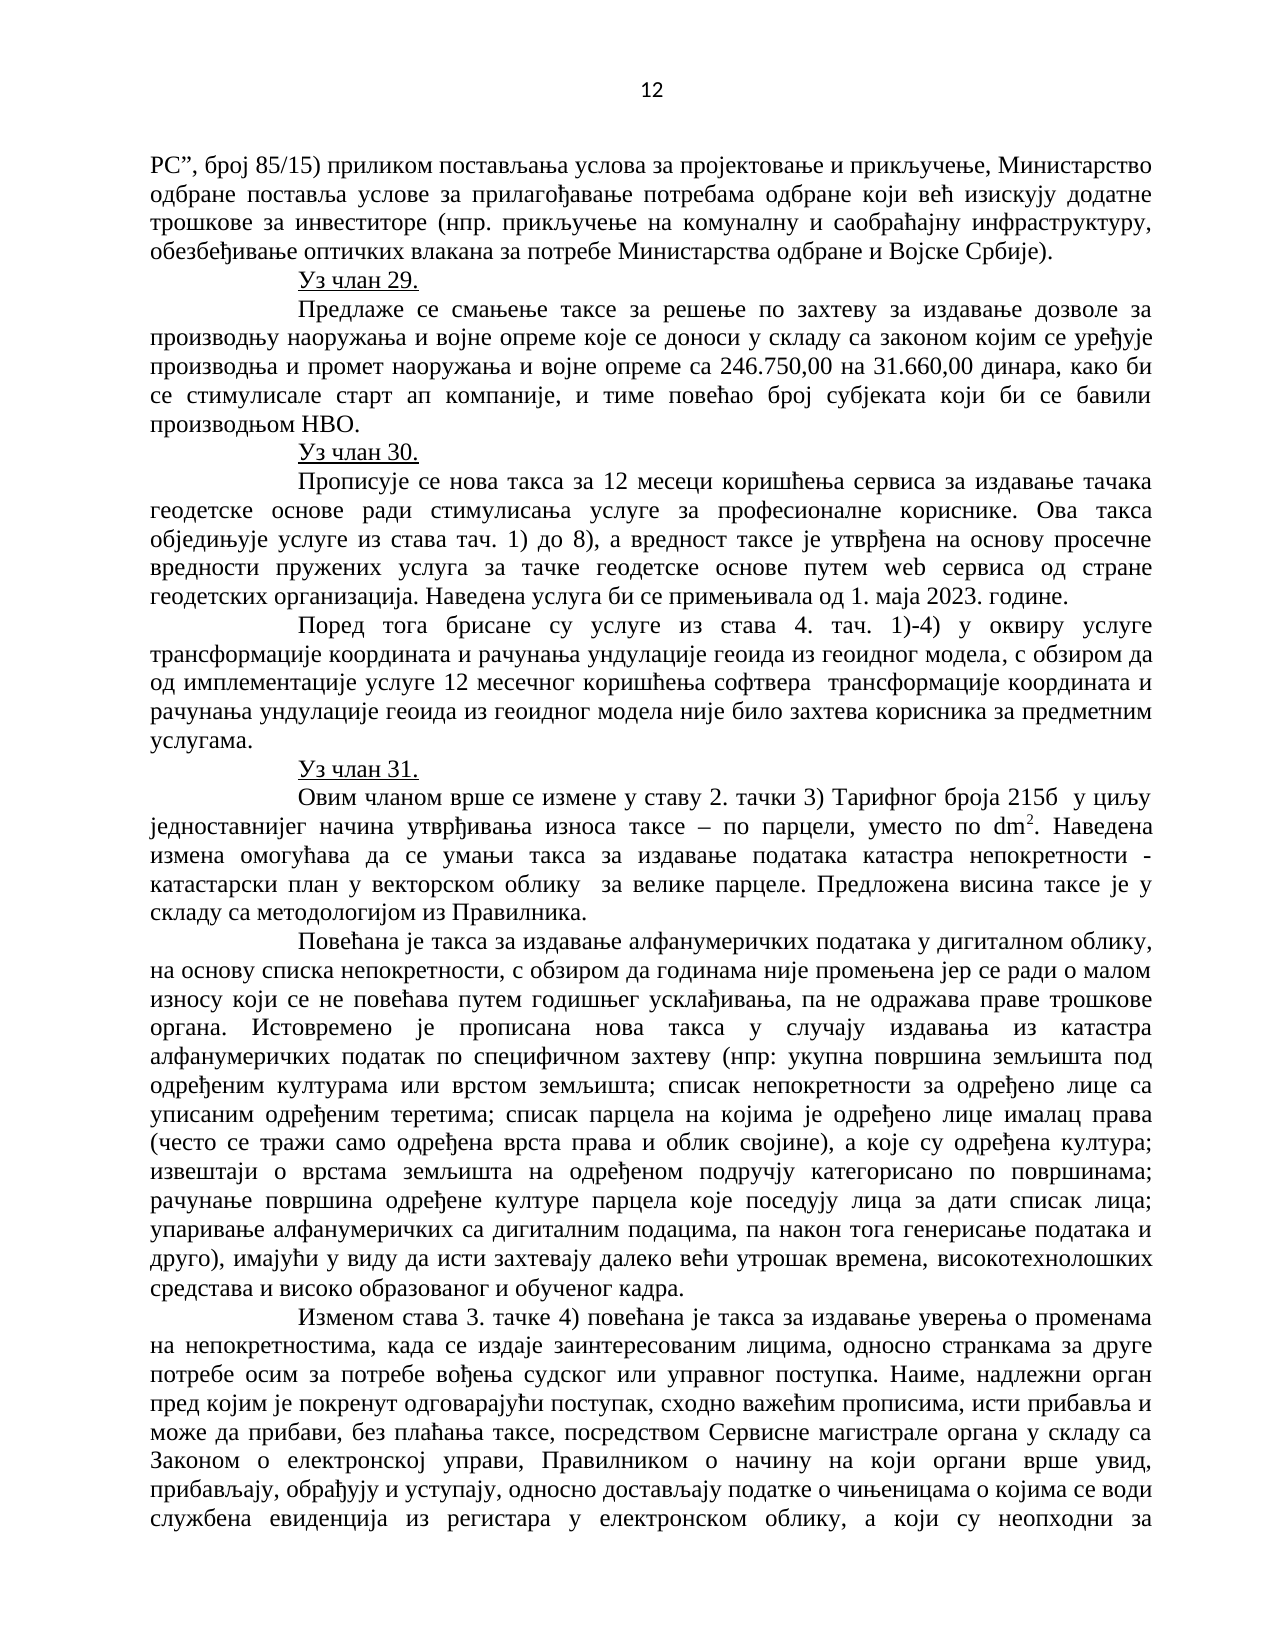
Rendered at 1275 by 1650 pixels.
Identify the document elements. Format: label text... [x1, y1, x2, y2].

text Овим чланом врше се измене у ставу 2. тачки 3) Тарифног броја 215б у циљу једноставнијег начина утврђивања износа таксе – по парцели, уместо по dm2. Наведена измена омогућава да се умањи такса за издавање података катастра непокретности - катастарски план у векторском облику за велике парцеле. Предложена висина таксе је у складу са методологијом из Правилника. [150, 782, 1153, 926]
text Уз члан 30. [150, 437, 1153, 466]
text Уз члан 29. [150, 265, 1153, 294]
text Повећана је такса за издавање алфанумеричких података у дигиталном облику, на основу списка непокретности, с обзиром да годинама није промењена јер се ради о малом износу који се не повећава путем годишњег усклађивања, па не одражава праве трошкове органа. Истовремено је прописана нова такса у случају издавања из катастра алфанумеричких податак по специфичном захтеву (нпр: укупна површина земљишта под одређеним културама или врстом земљишта; списак непокретности за одређено лице са уписаним одређеним теретима; списак парцела на којима је одређено лице ималац права (често се тражи само одређена врста права и облик својине), а које су одређена култура; извештаји о врстама земљишта на одређеном подручју категорисано по површинама; рачунање површина одређене културе парцела које поседују лица за дати списак лица; упаривање алфанумеричких са дигиталним подацима, па након тога генерисање података и друго), имајући у виду да исти захтевају далеко већи утрошак времена, високотехнолошких средстава и високо образованог и обученог кадра. [150, 926, 1153, 1302]
text Поред тога брисане су услуге из става 4. тач. 1)-4) у оквиру услуге трансформације координата и рачунања ундулације геоида из геоидног модела, с обзиром да од имплементације услуге 12 месечног коришћења софтвера трансформације координата и рачунања ундулације геоида из геоидног модела није било захтева корисника за предметним услугама. [150, 610, 1153, 754]
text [150, 150, 1153, 265]
text Прописује се нова такса за 12 месеци коришћења сервиса за издавање тачака геодетске основе ради стимулисања услуге за професионалне кориснике. Ова такса обједињује услуге из става тач. 1) до 8), а вредност таксе је утврђена на основу просечне вредности пружених услуга за тачке геодетске основе путем web сервиса од стране геодетских организација. Наведена услуга би се примењивала од 1. маја 2023. године. [150, 466, 1153, 610]
text Уз члан 31. [150, 754, 1153, 782]
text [150, 1302, 1153, 1532]
text Предлаже се смањење таксе за решење по захтеву за издавање дозволе за производњу наоружања и војне опреме које се доноси у складу са законом којим се уређује производња и промет наоружања и војне опреме са 246.750,00 на 31.660,00 динара, како би се стимулисале старт ап компаније, и тиме повећао број субјеката који би се бавили производњом НВО. [150, 294, 1153, 437]
